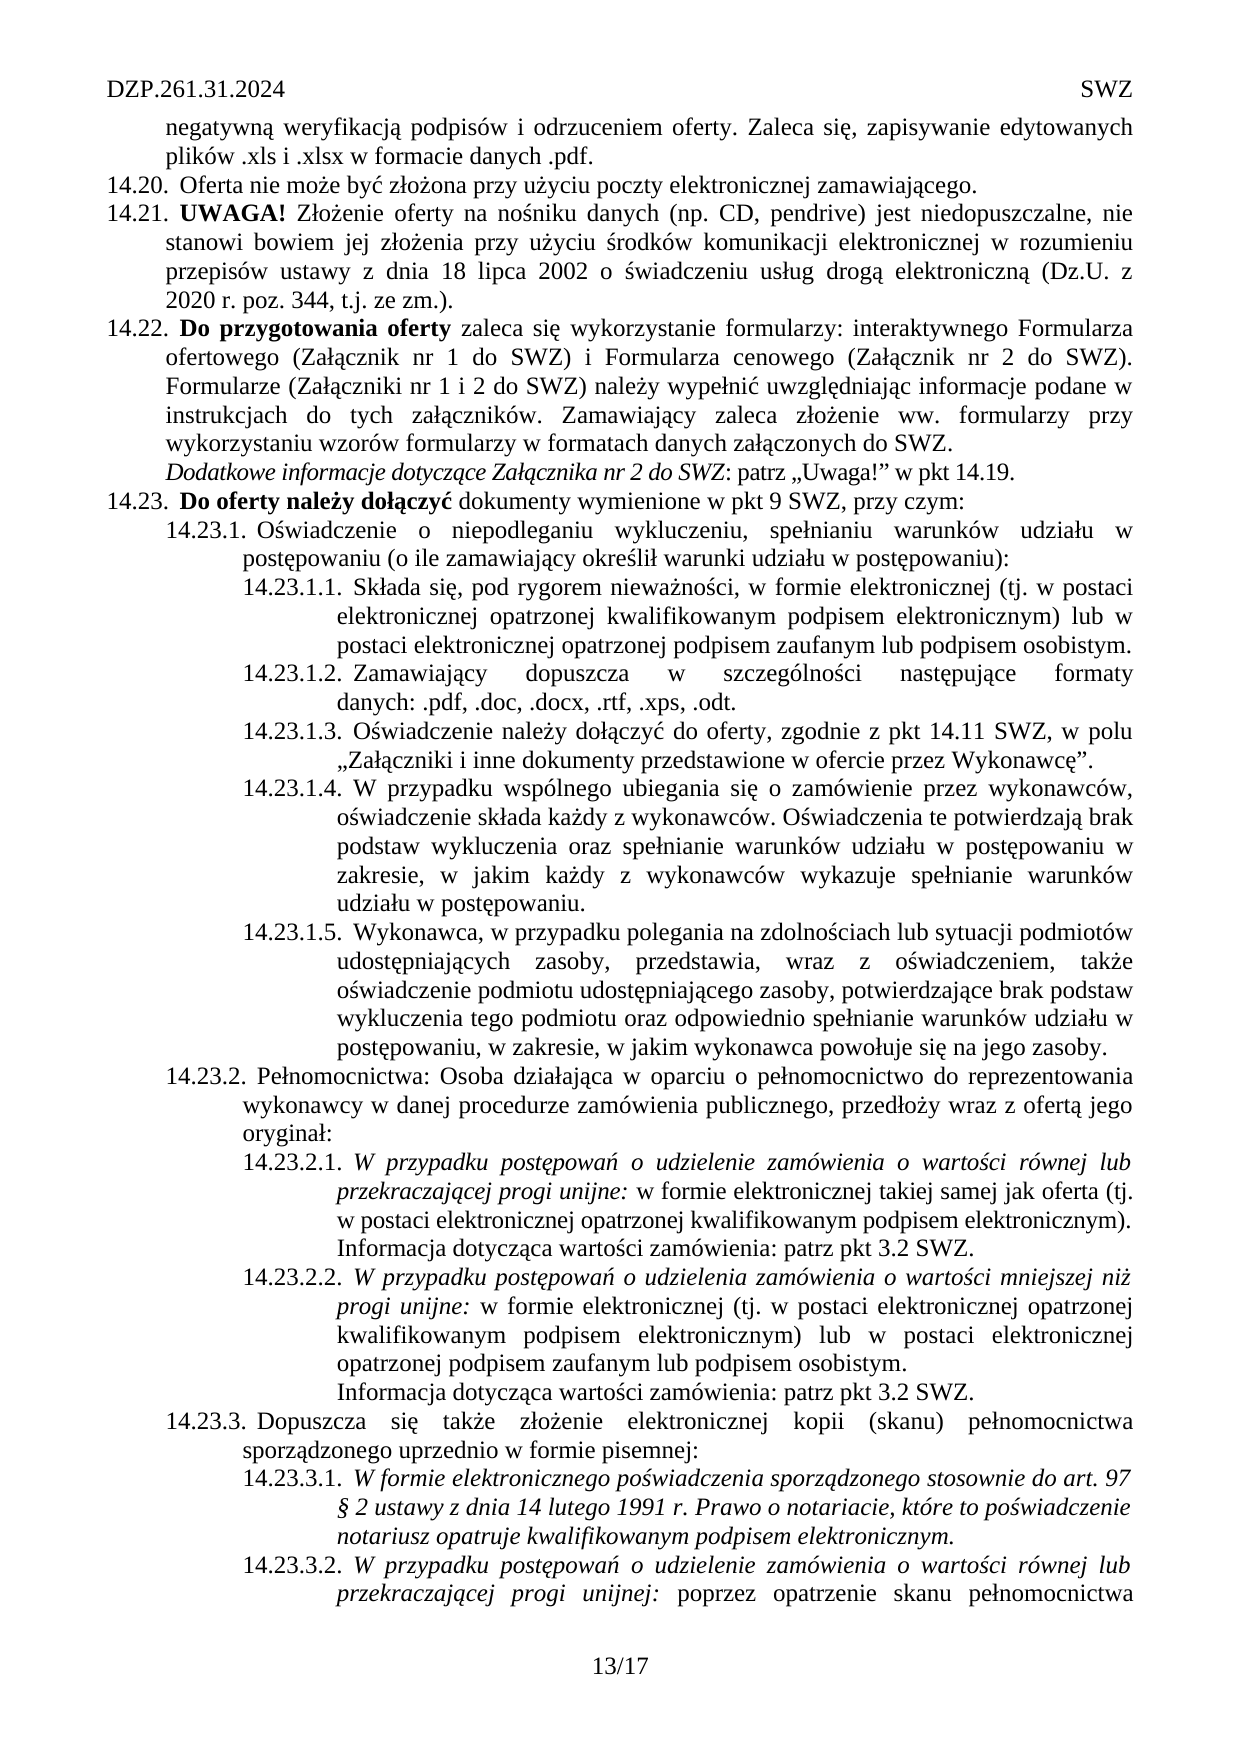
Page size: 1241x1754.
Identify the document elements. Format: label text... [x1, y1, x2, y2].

text Informacja dotycząca wartości zamówienia: patrz pkt 3.2 SWZ. [337, 1377, 1134, 1406]
list Do przygotowania oferty zaleca się wykorzystanie formularzy: interaktywnego Formularza ofertowego (Załącznik nr 1 do SWZ) i Formularza cenowego (Załącznik nr 2 do SWZ). Formularze (Załączniki nr 1 i 2 do SWZ) należy wypełnić uwzględniając informacje podane w instrukcjach do tych załączników. Zamawiający zaleca złożenie ww. formularzy przy wykorzystaniu wzorów formularzy w formatach danych załączonych do SWZ. [106, 313, 1134, 457]
list W przypadku postępowań o udzielenie zamówienia o wartości równej lub przekraczającej progi unijne: w formie elektronicznej takiej samej jak oferta (tj. w postaci elektronicznej opatrzonej kwalifikowanym podpisem elektronicznym). [242, 1147, 1134, 1233]
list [242, 1550, 1134, 1607]
list W przypadku postępowań o udzielenia zamówienia o wartości mniejszej niż progi unijne: w formie elektronicznej (tj. w postaci elektronicznej opatrzonej kwalifikowanym podpisem elektronicznym) lub w postaci elektronicznej opatrzonej podpisem zaufanym lub podpisem osobistym. [242, 1262, 1134, 1377]
list Do oferty należy dołączyć dokumenty wymienione w pkt 9 SWZ, przy czym: [106, 486, 1134, 515]
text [165, 112, 1134, 170]
list Wykonawca, w przypadku polegania na zdolnościach lub sytuacji podmiotów udostępniających zasoby, przedstawia, wraz z oświadczeniem, także oświadczenie podmiotu udostępniającego zasoby, potwierdzające brak podstaw wykluczenia tego podmiotu oraz odpowiednio spełnianie warunków udziału w postępowaniu, w zakresie, w jakim wykonawca powołuje się na jego zasoby. [242, 917, 1134, 1061]
list Oferta nie może być złożona przy użyciu poczty elektronicznej zamawiającego. [106, 170, 1134, 198]
list Pełnomocnictwa: Osoba działająca w oparciu o pełnomocnictwo do reprezentowania wykonawcy w danej procedurze zamówienia publicznego, przedłoży wraz z ofertą jego oryginał: [165, 1061, 1134, 1147]
list Dopuszcza się także złożenie elektronicznej kopii (skanu) pełnomocnictwa sporządzonego uprzednio w formie pisemnej: [165, 1406, 1134, 1463]
list UWAGA! Złożenie oferty na nośniku danych (np. CD, pendrive) jest niedopuszczalne, nie stanowi bowiem jej złożenia przy użyciu środków komunikacji elektronicznej w rozumieniu przepisów ustawy z dnia 18 lipca 2002 o świadczeniu usług drogą elektroniczną (Dz.U. z 2020 r. poz. 344, t.j. ze zm.). [106, 198, 1134, 313]
list Oświadczenie należy dołączyć do oferty, zgodnie z pkt 14.11 SWZ, w polu „Załączniki i inne dokumenty przedstawione w ofercie przez Wykonawcę”. [242, 716, 1134, 773]
list Składa się, pod rygorem nieważności, w formie elektronicznej (tj. w postaci elektronicznej opatrzonej kwalifikowanym podpisem elektronicznym) lub w postaci elektronicznej opatrzonej podpisem zaufanym lub podpisem osobistym. [242, 572, 1134, 658]
list Zamawiający dopuszcza w szczególności następujące formaty danych: .pdf, .doc, .docx, .rtf, .xps, .odt. [242, 658, 1134, 716]
list W przypadku wspólnego ubiegania się o zamówienie przez wykonawców, oświadczenie składa każdy z wykonawców. Oświadczenia te potwierdzają brak podstaw wykluczenia oraz spełnianie warunków udziału w postępowaniu w zakresie, w jakim każdy z wykonawców wykazuje spełnianie warunków udziału w postępowaniu. [242, 773, 1134, 917]
text Dodatkowe informacje dotyczące Załącznika nr 2 do SWZ: patrz „Uwaga!” w pkt 14.19. [165, 457, 1134, 486]
list Oświadczenie o niepodleganiu wykluczeniu, spełnianiu warunków udziału w postępowaniu (o ile zamawiający określił warunki udziału w postępowaniu): [165, 515, 1134, 572]
list W formie elektronicznego poświadczenia sporządzonego stosownie do art. 97 § 2 ustawy z dnia 14 lutego 1991 r. Prawo o notariacie, które to poświadczenie notariusz opatruje kwalifikowanym podpisem elektronicznym. [242, 1463, 1134, 1550]
text Informacja dotycząca wartości zamówienia: patrz pkt 3.2 SWZ. [337, 1233, 1134, 1262]
